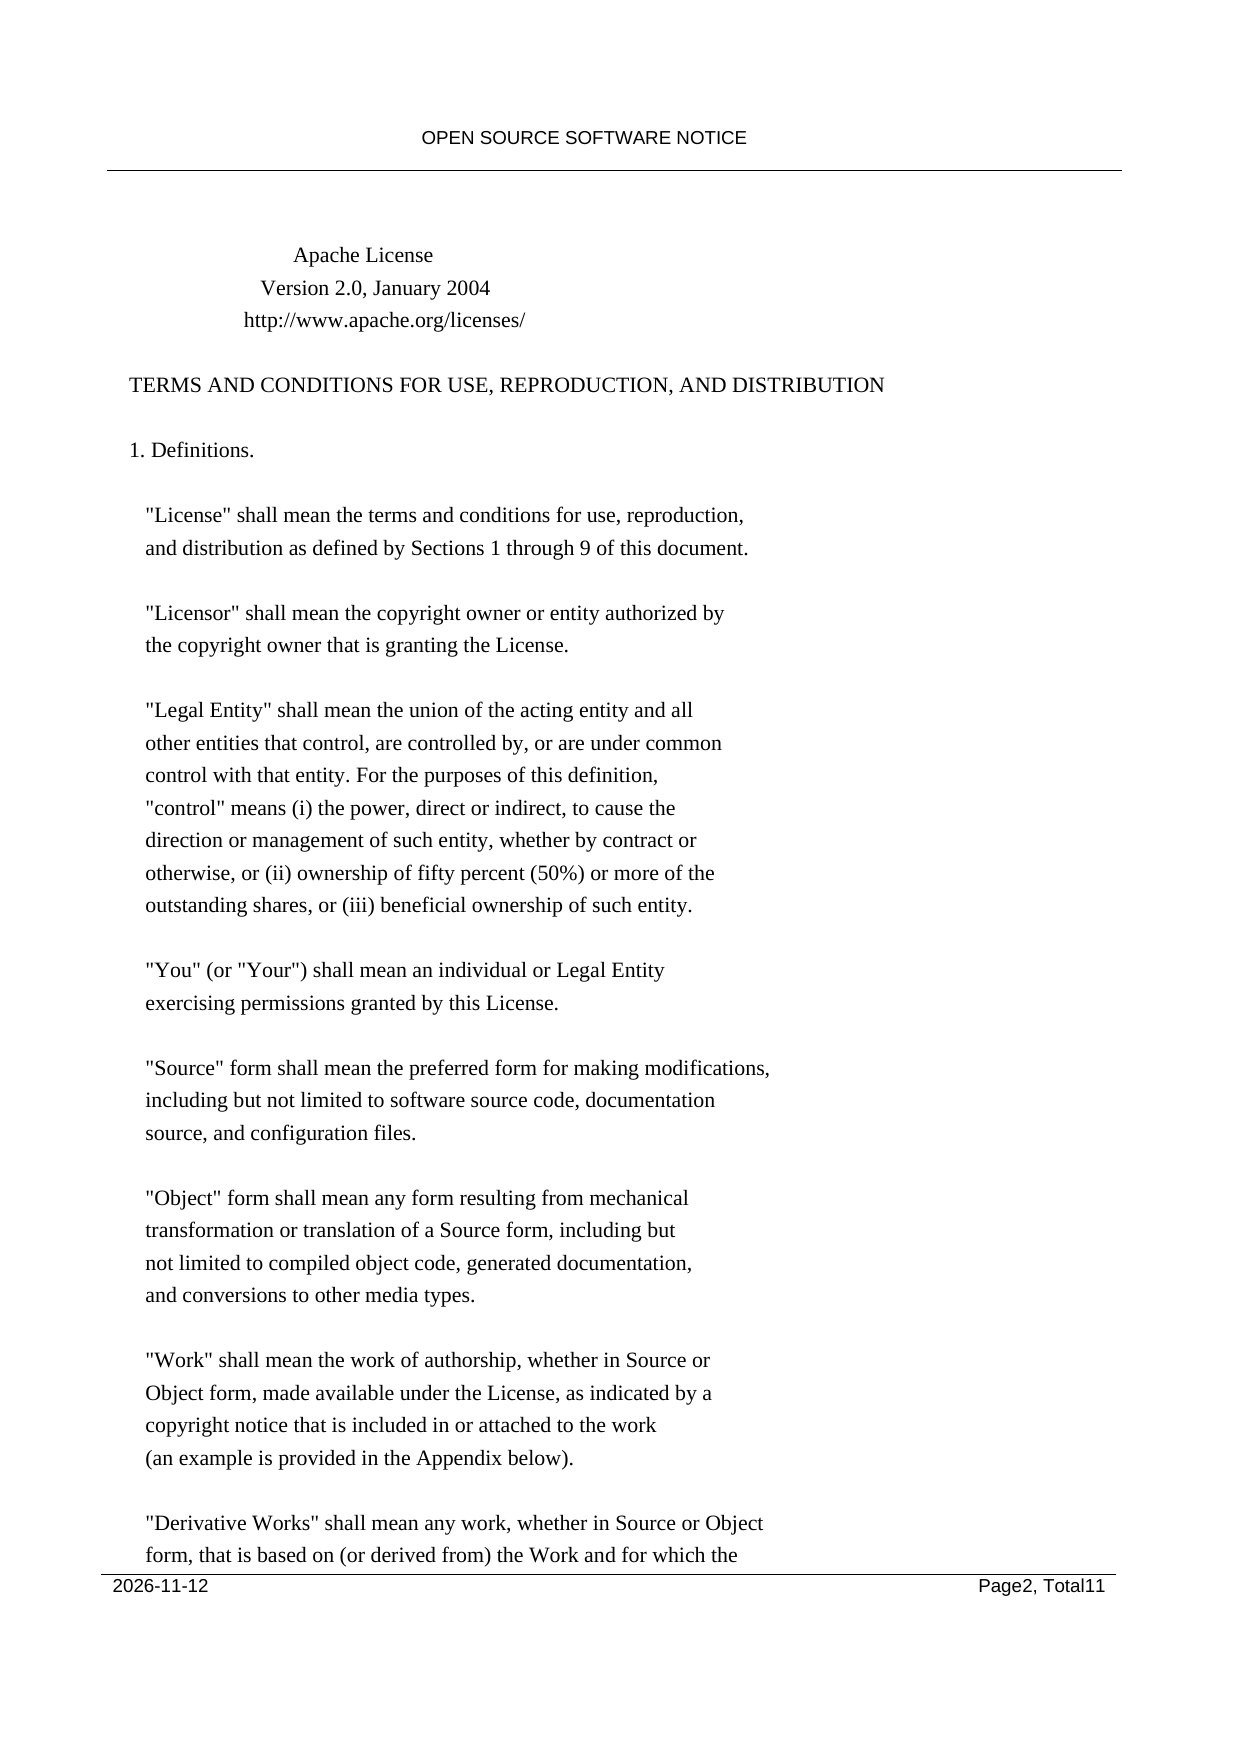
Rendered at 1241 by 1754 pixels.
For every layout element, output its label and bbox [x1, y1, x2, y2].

text [112, 206, 1128, 1571]
